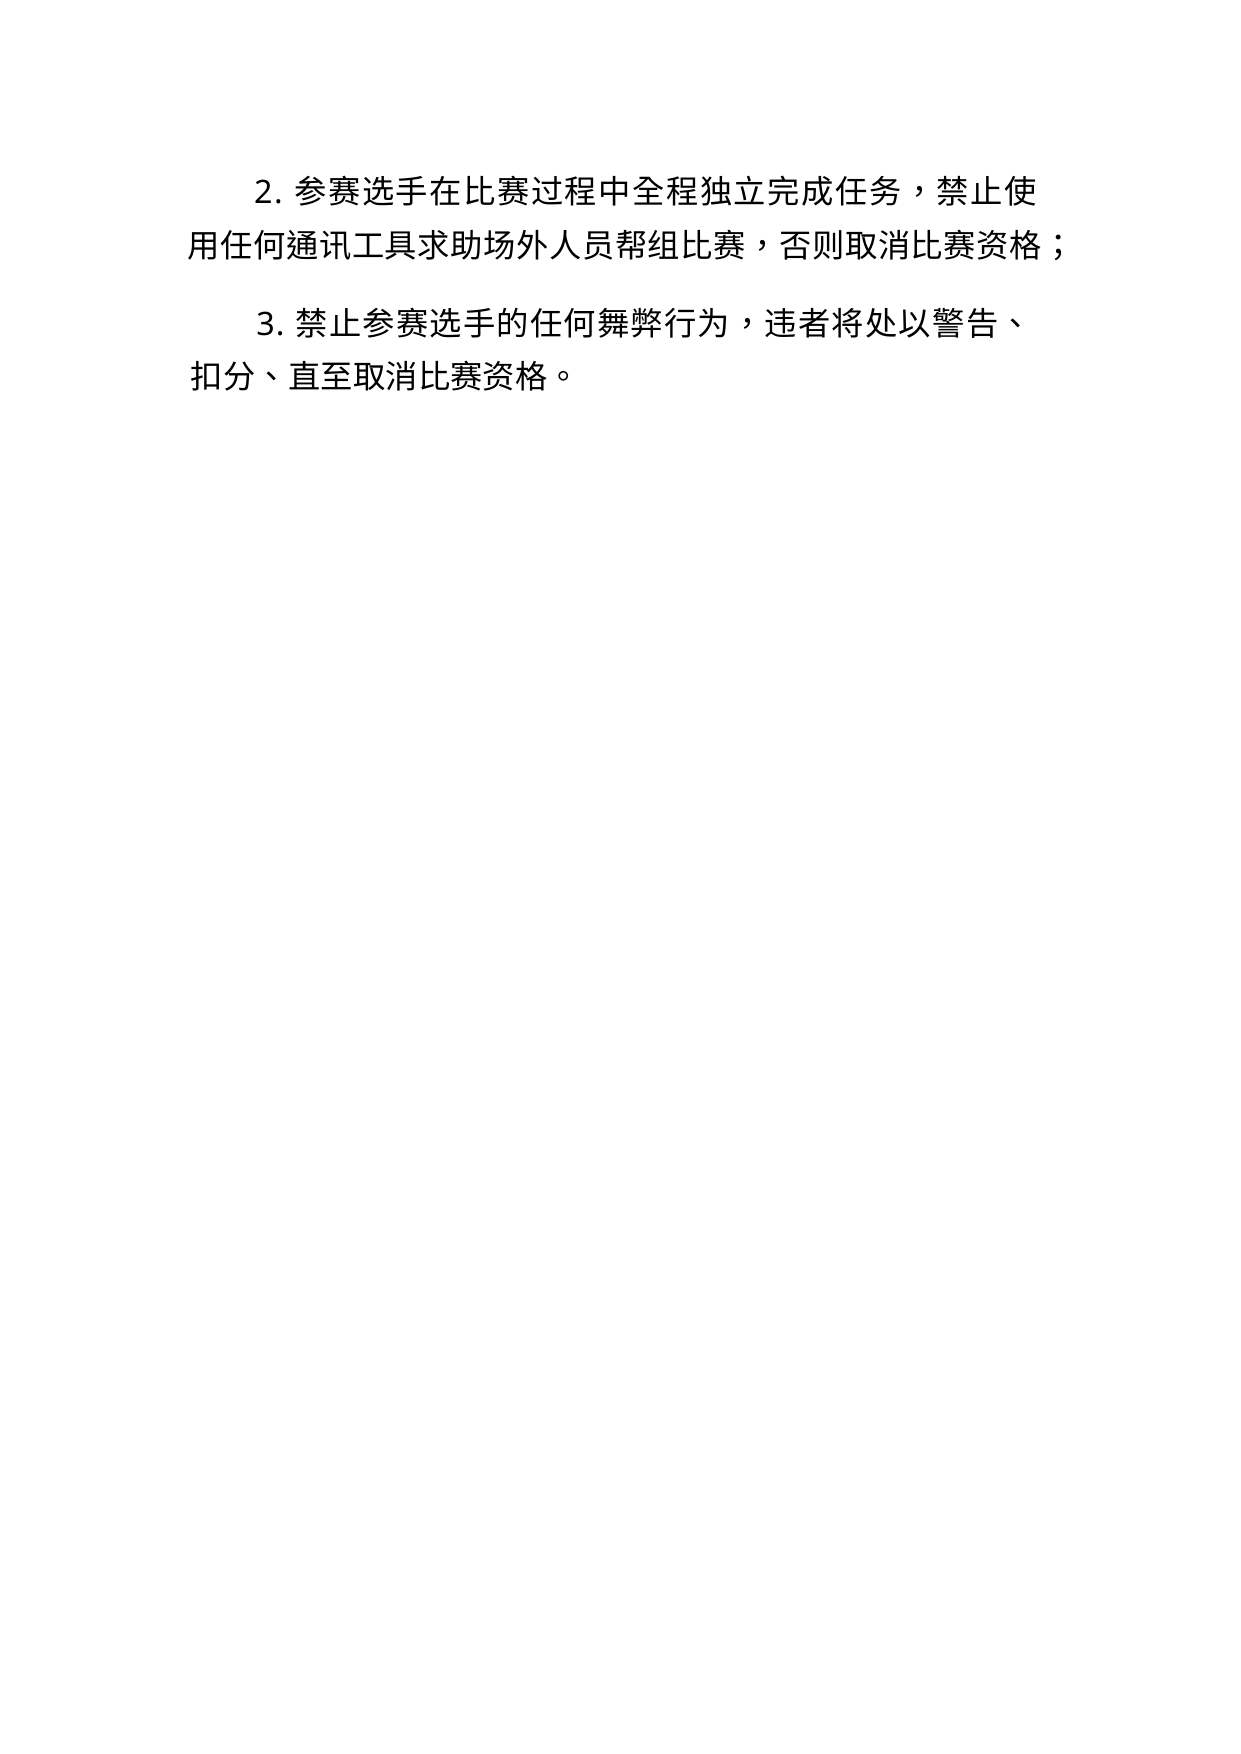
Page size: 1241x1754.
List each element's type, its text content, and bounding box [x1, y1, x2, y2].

text 2. 参赛选手在比赛过程中全程独立完成任务，禁止使 用任何通讯工具求助场外人员帮组比赛，否则取消比赛资格； [187, 169, 1077, 267]
text 3. 禁止参赛选手的任何舞弊行为，违者将处以警告、 扣分、直至取消比赛资格。 [191, 301, 1048, 398]
